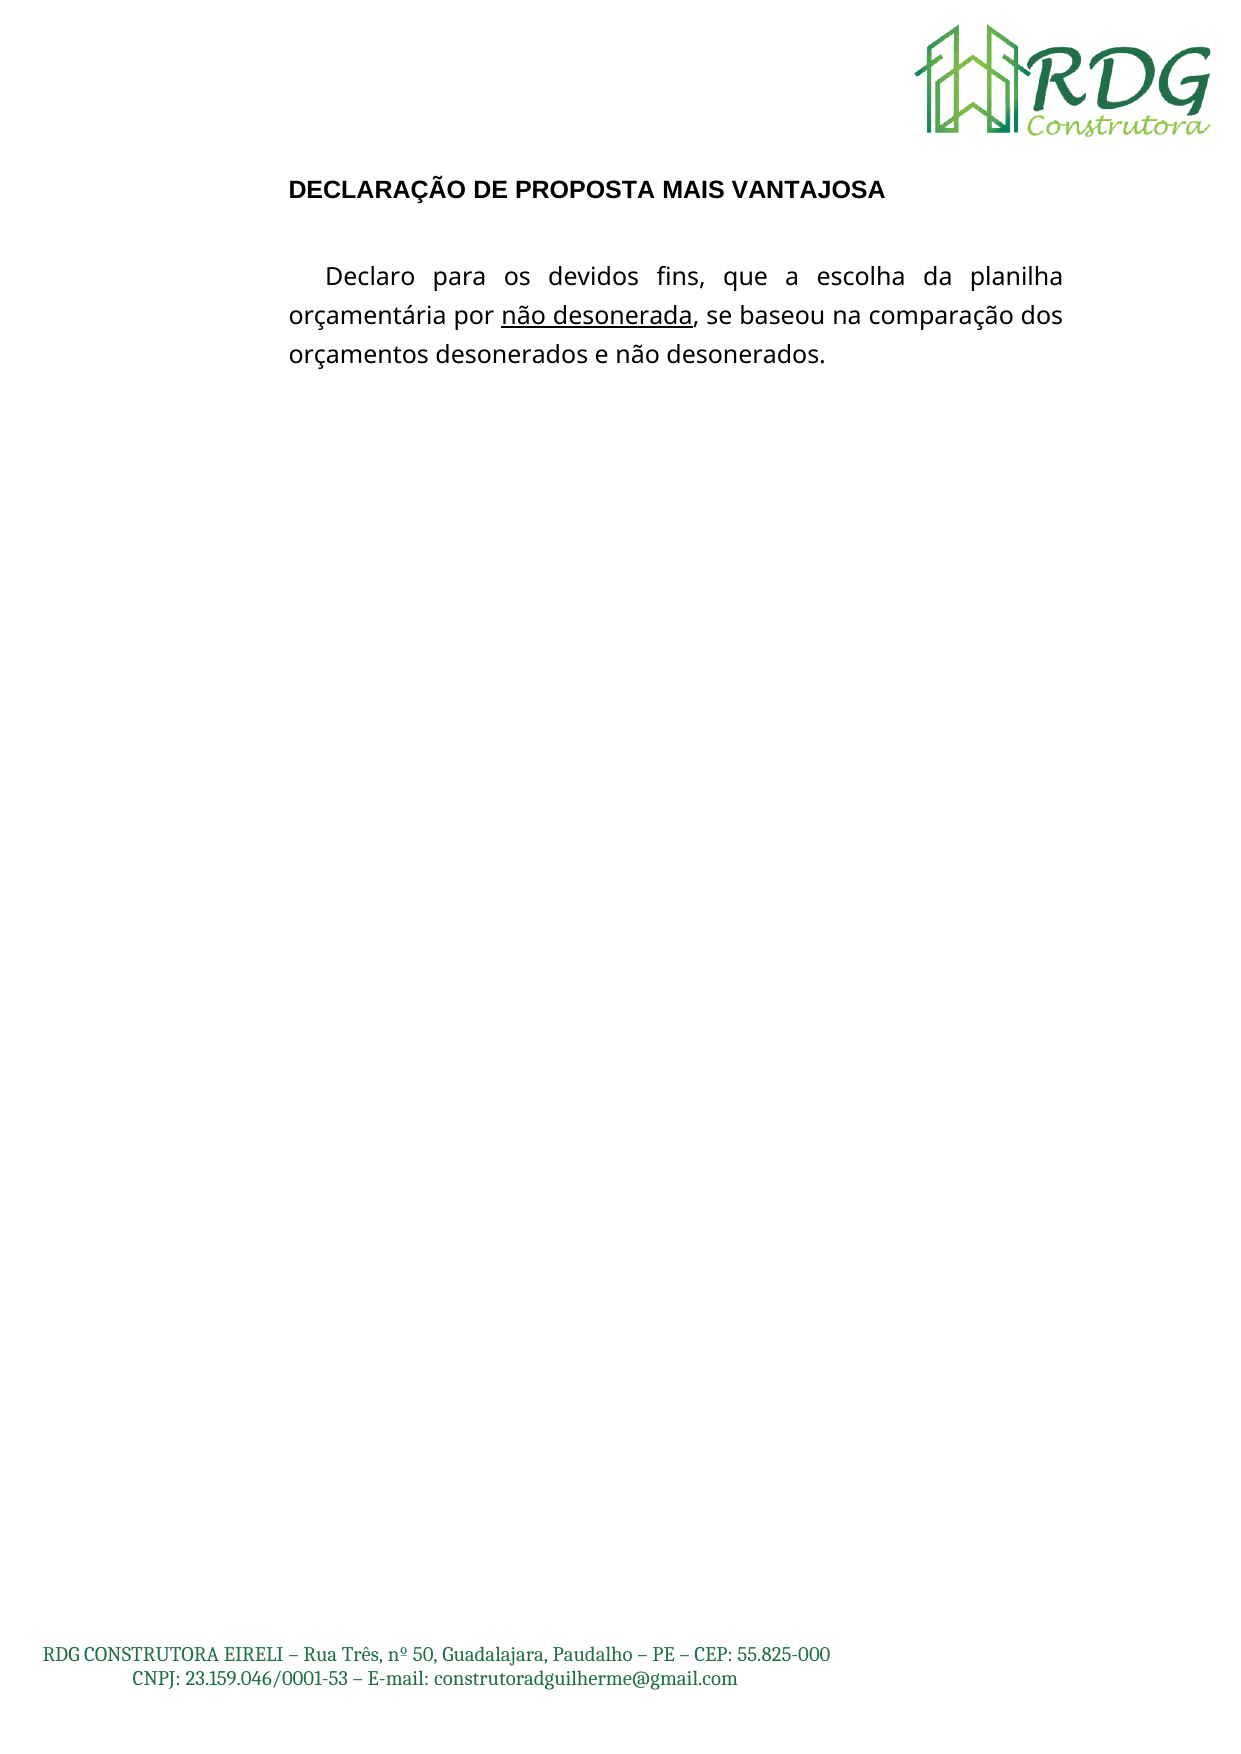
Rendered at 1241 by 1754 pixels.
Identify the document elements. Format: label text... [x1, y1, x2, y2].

text Declaro para os devidos fins, que a escolha da planilha orçamentária por não desonerada, se baseou na comparação dos orçamentos desonerados e não desonerados. [288, 258, 1063, 371]
subtitle DECLARAÇÃO DE PROPOSTA MAIS VANTAJOSA [288, 175, 1121, 204]
picture [913, 23, 1211, 137]
